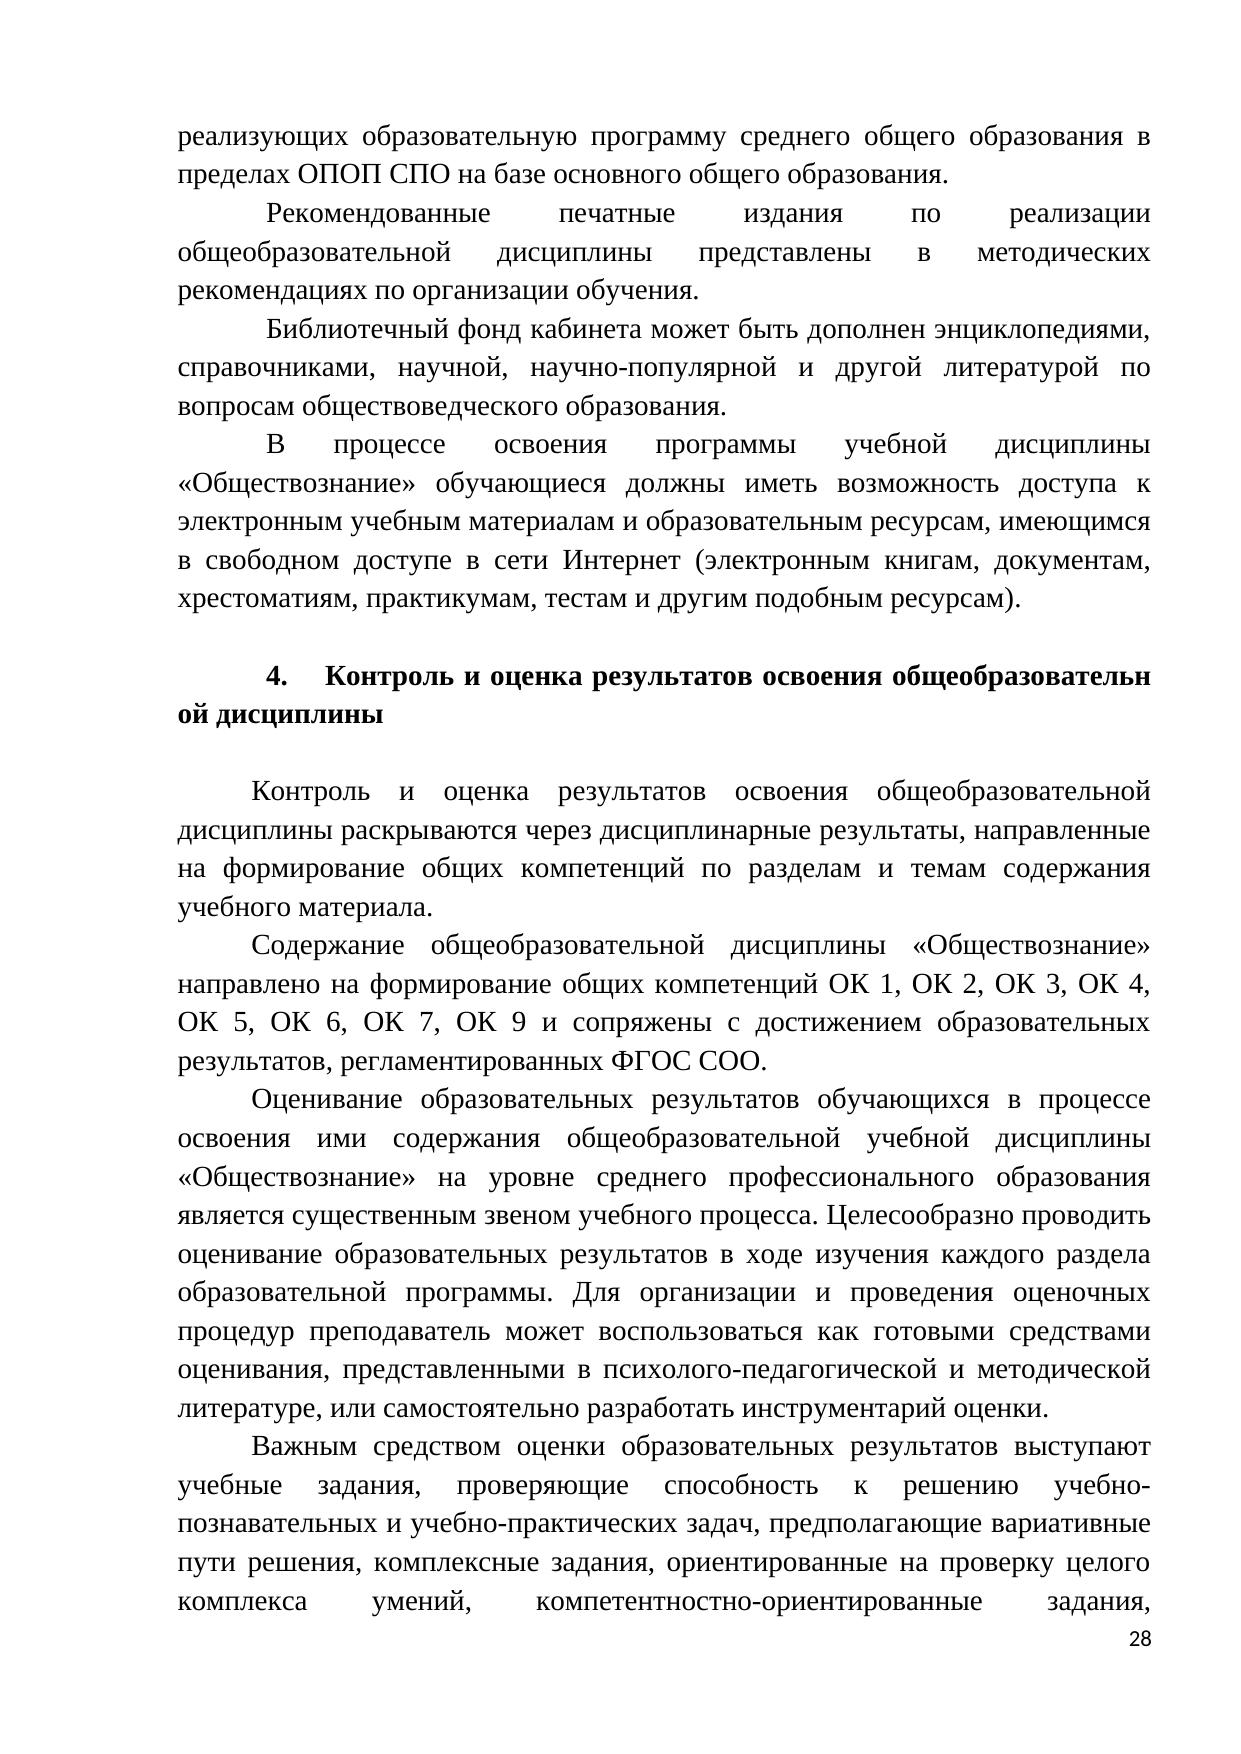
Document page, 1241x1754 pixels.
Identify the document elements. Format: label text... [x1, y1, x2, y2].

text Оценивание образовательных результатов обучающихся в процессе освоения ими содержания общеобразовательной учебной дисциплины «Обществознание» на уровне среднего профессионального образования является существенным звеном учебного процесса. Целесообразно проводить оценивание образовательных результатов в ходе изучения каждого раздела образовательной программы. Для организации и проведения оценочных процедур преподаватель может воспользоваться как готовыми средствами оценивания, представленными в психолого-педагогической и методической литературе, или самостоятельно разработать инструментарий оценки. [177, 1082, 1152, 1423]
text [177, 118, 1152, 190]
text Рекомендованные печатные издания по реализации общеобразовательной дисциплины представлены в методических рекомендациях по организации обучения. [177, 195, 1152, 306]
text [177, 1428, 1152, 1616]
text Содержание общеобразовательной дисциплины «Обществознание» направлено на формирование общих компетенций ОК 1, ОК 2, ОК 3, ОК 4, ОК 5, ОК 6, ОК 7, ОК 9 и сопряжены с достижением образовательных результатов, регламентированных ФГОС СОО. [177, 927, 1152, 1077]
text Библиотечный фонд кабинета может быть дополнен энциклопедиями, справочниками, научной, научно-популярной и другой литературой по вопросам обществоведческого образования. [177, 311, 1152, 421]
list Контроль и оценка результатов освоения общеобразовательной дисциплины [177, 658, 1152, 730]
text В процессе освоения программы учебной дисциплины «Обществознание» обучающиеся должны иметь возможность доступа к электронным учебным материалам и образовательным ресурсам, имеющимся в свободном доступе в сети Интернет (электронным книгам, документам, хрестоматиям, практикумам, тестам и другим подобным ресурсам). [177, 426, 1152, 614]
text Контроль и оценка результатов освоения общеобразовательной дисциплины раскрываются через дисциплинарные результаты, направленные на формирование общих компетенций по разделам и темам содержания учебного материала. [177, 773, 1152, 922]
